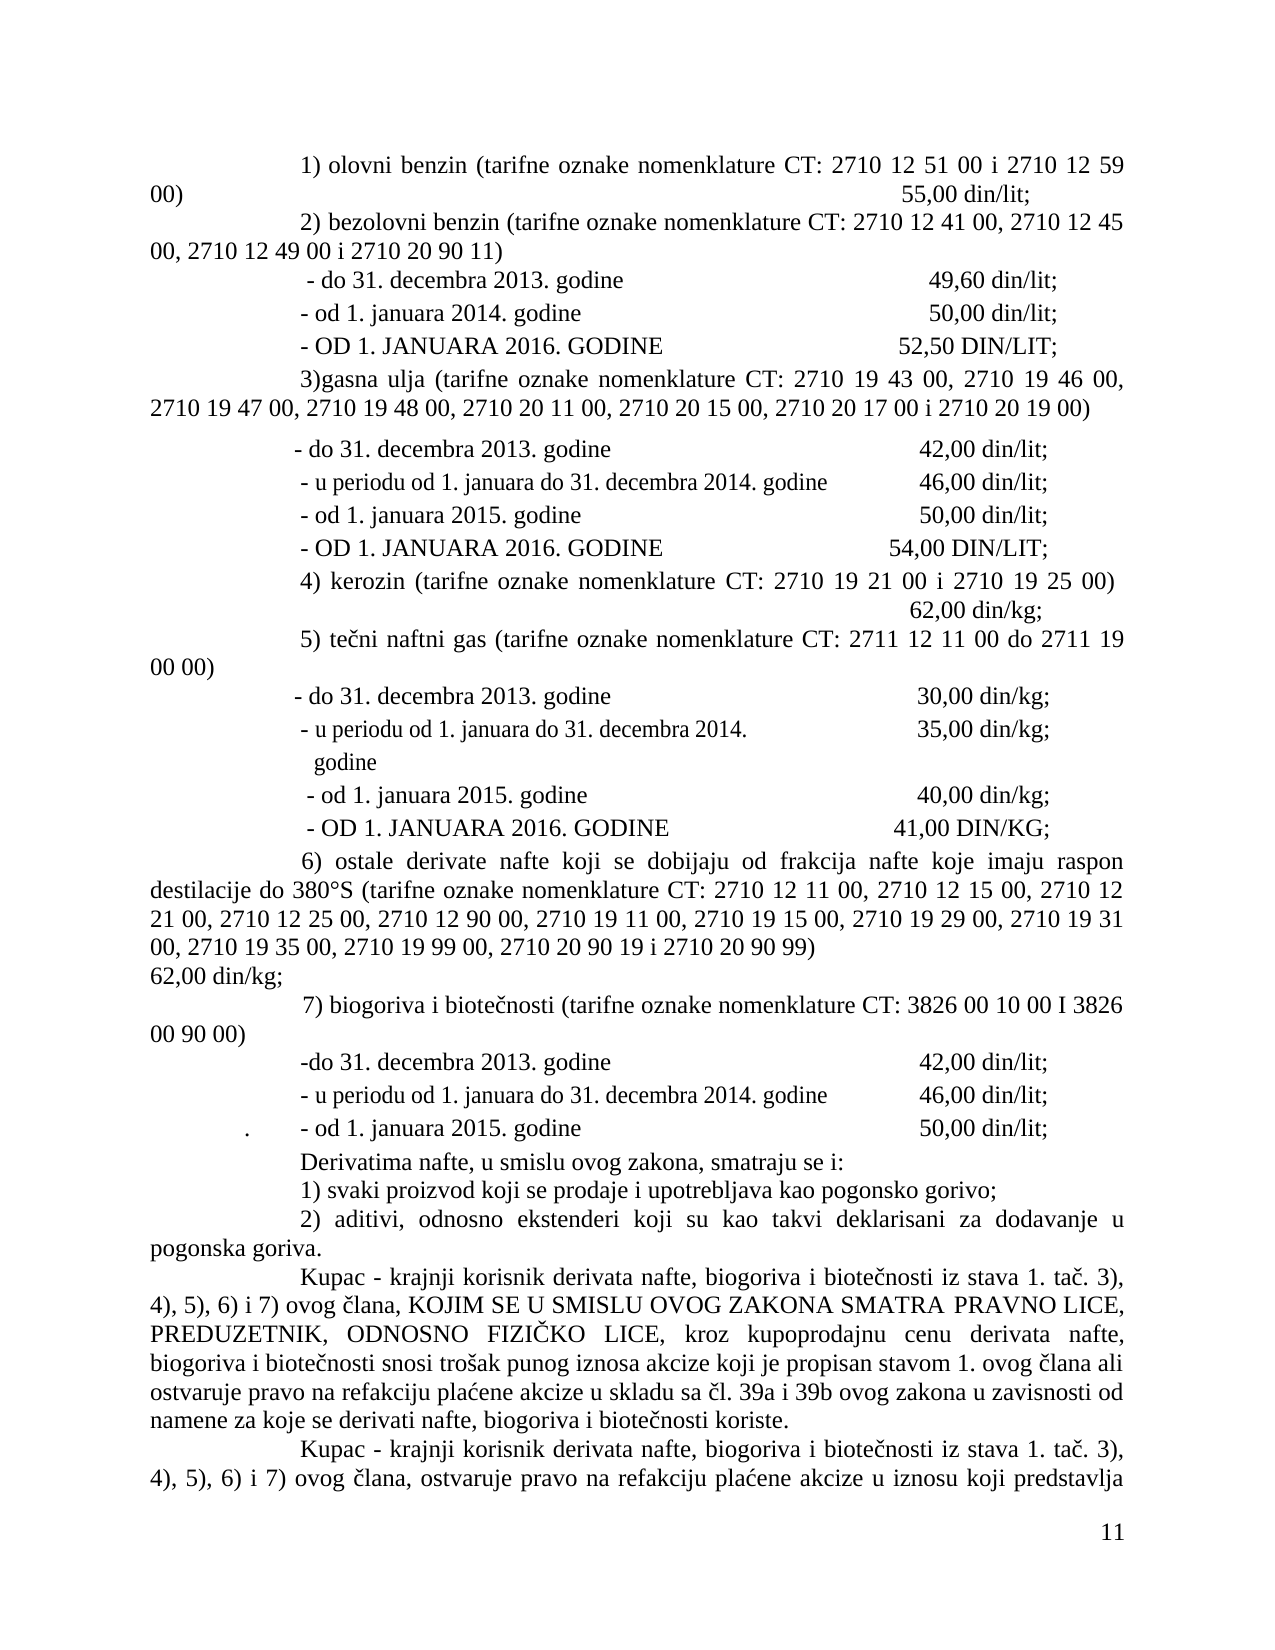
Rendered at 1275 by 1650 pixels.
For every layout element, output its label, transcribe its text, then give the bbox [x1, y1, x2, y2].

table_cell 46,00 din/lit; [844, 1081, 1059, 1113]
table_header 42,00 din/lit; [844, 434, 1059, 467]
list olovni benzin (tarifne oznake nomenklature CT: 2710 12 51 00 i 2710 12 59 00) 55,00 din/lit; [150, 150, 1125, 207]
table_cell - u periodu od 1. januara do 31. decembra 2014. godine [233, 467, 844, 500]
text 7) biogoriva i biotečnosti (tarifne oznake nomenklature CT: 3826 00 10 00 I 3826 00 90 00) [150, 990, 1125, 1047]
table_cell 50,00 din/lit; [844, 1114, 1059, 1147]
table_cell 50,00 din/lit; 54,00 DIN/LIT; [844, 500, 1059, 566]
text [150, 1434, 1125, 1492]
text 5) tečni naftni gas (tarifne oznake nomenklature CT: 2711 12 11 00 do 2711 19 00 00) [150, 624, 1125, 681]
table_cell 50,00 din/lit; 52,50 DIN/LIT; [844, 298, 1069, 364]
table_header - do 31. decembra 2013. godine [233, 434, 844, 467]
table_cell - od 1. januara 2014. godine - OD 1. JANUARA 2016. GODINE [233, 298, 844, 364]
table_header 42,00 din/lit; [844, 1048, 1059, 1081]
table_header - do 31. decembra 2013. godine [233, 265, 844, 298]
table_cell - u periodu od 1. januara do 31. decembra 2014. godine [233, 714, 844, 780]
table_cell - u periodu od 1. januara do 31. decembra 2014. godine [233, 1081, 844, 1113]
text Derivatima nafte, u smislu ovog zakona, smatraju se i: [150, 1147, 1125, 1175]
table_header -do 31. decembra 2013. godine [233, 1048, 844, 1081]
table_cell 40,00 din/kg; 41,00 DIN/KG; [844, 780, 1061, 846]
table_header 30,00 din/kg; [844, 681, 1061, 714]
text Kupac - krajnji korisnik derivata nafte, biogoriva i biotečnosti iz stava 1. tač. 3), 4), 5), 6) i 7) ovog člana, KOJIM SE U SMISLU OVOG ZAKONA SMATRA PRAVNO LICE, PREDUZETNIK, ODNOSNO FIZIČKO LICE, kroz kupoprodajnu cenu derivata nafte, biogoriva i biotečnosti snosi trošak punog iznosa akcize koji je propisan stavom 1. ovog člana ali ostvaruje pravo na refakciju plaćene akcize u skladu sa čl. 39a i 39b ovog zakona u zavisnosti od namene za koje se derivati nafte, biogoriva i biotečnosti koriste. [150, 1262, 1125, 1434]
text 6) ostale derivate nafte koji se dobijaju od frakcija nafte koje imaju raspon destilacije do 380°S (tarifne oznake nomenklature CT: 2710 12 11 00, 2710 12 15 00, 2710 12 21 00, 2710 12 25 00, 2710 12 90 00, 2710 19 11 00, 2710 19 15 00, 2710 19 29 00, 2710 19 31 00, 2710 19 35 00, 2710 19 99 00, 2710 20 90 19 i 2710 20 90 99) 62,00 din/kg; [150, 846, 1125, 990]
list bezolovni benzin (tarifne oznake nomenklature CT: 2710 12 41 00, 2710 12 45 00, 2710 12 49 00 i 2710 20 90 11) [150, 207, 1125, 265]
table_cell 46,00 din/lit; [844, 467, 1059, 500]
text 2) aditivi, odnosno ekstenderi koji su kao takvi deklarisani za dodavanje u pogonska goriva. [150, 1204, 1125, 1262]
table_cell - od 1. januara 2015. godine - OD 1. JANUARA 2016. GODINE [233, 500, 844, 566]
table_cell . - od 1. januara 2015. godine [233, 1114, 844, 1147]
table_header - do 31. decembra 2013. godine [233, 681, 844, 714]
text 1) svaki proizvod koji se prodaje i upotrebljava kao pogonsko gorivo; [150, 1175, 1125, 1204]
table_header 49,60 din/lit; [844, 265, 1069, 298]
table_cell 35,00 din/kg; [844, 714, 1061, 780]
table_cell - od 1. januara 2015. godine - OD 1. JANUARA 2016. GODINE [233, 780, 844, 846]
text 4) kerozin (tarifne oznake nomenklature CT: 2710 19 21 00 i 2710 19 25 00) 62,00 din/kg; [150, 566, 1125, 624]
list gasna ulja (tarifne oznake nomenklature CT: 2710 19 43 00, 2710 19 46 00, 2710 19 47 00, 2710 19 48 00, 2710 20 11 00, 2710 20 15 00, 2710 20 17 00 i 2710 20 19 00) [150, 364, 1125, 422]
